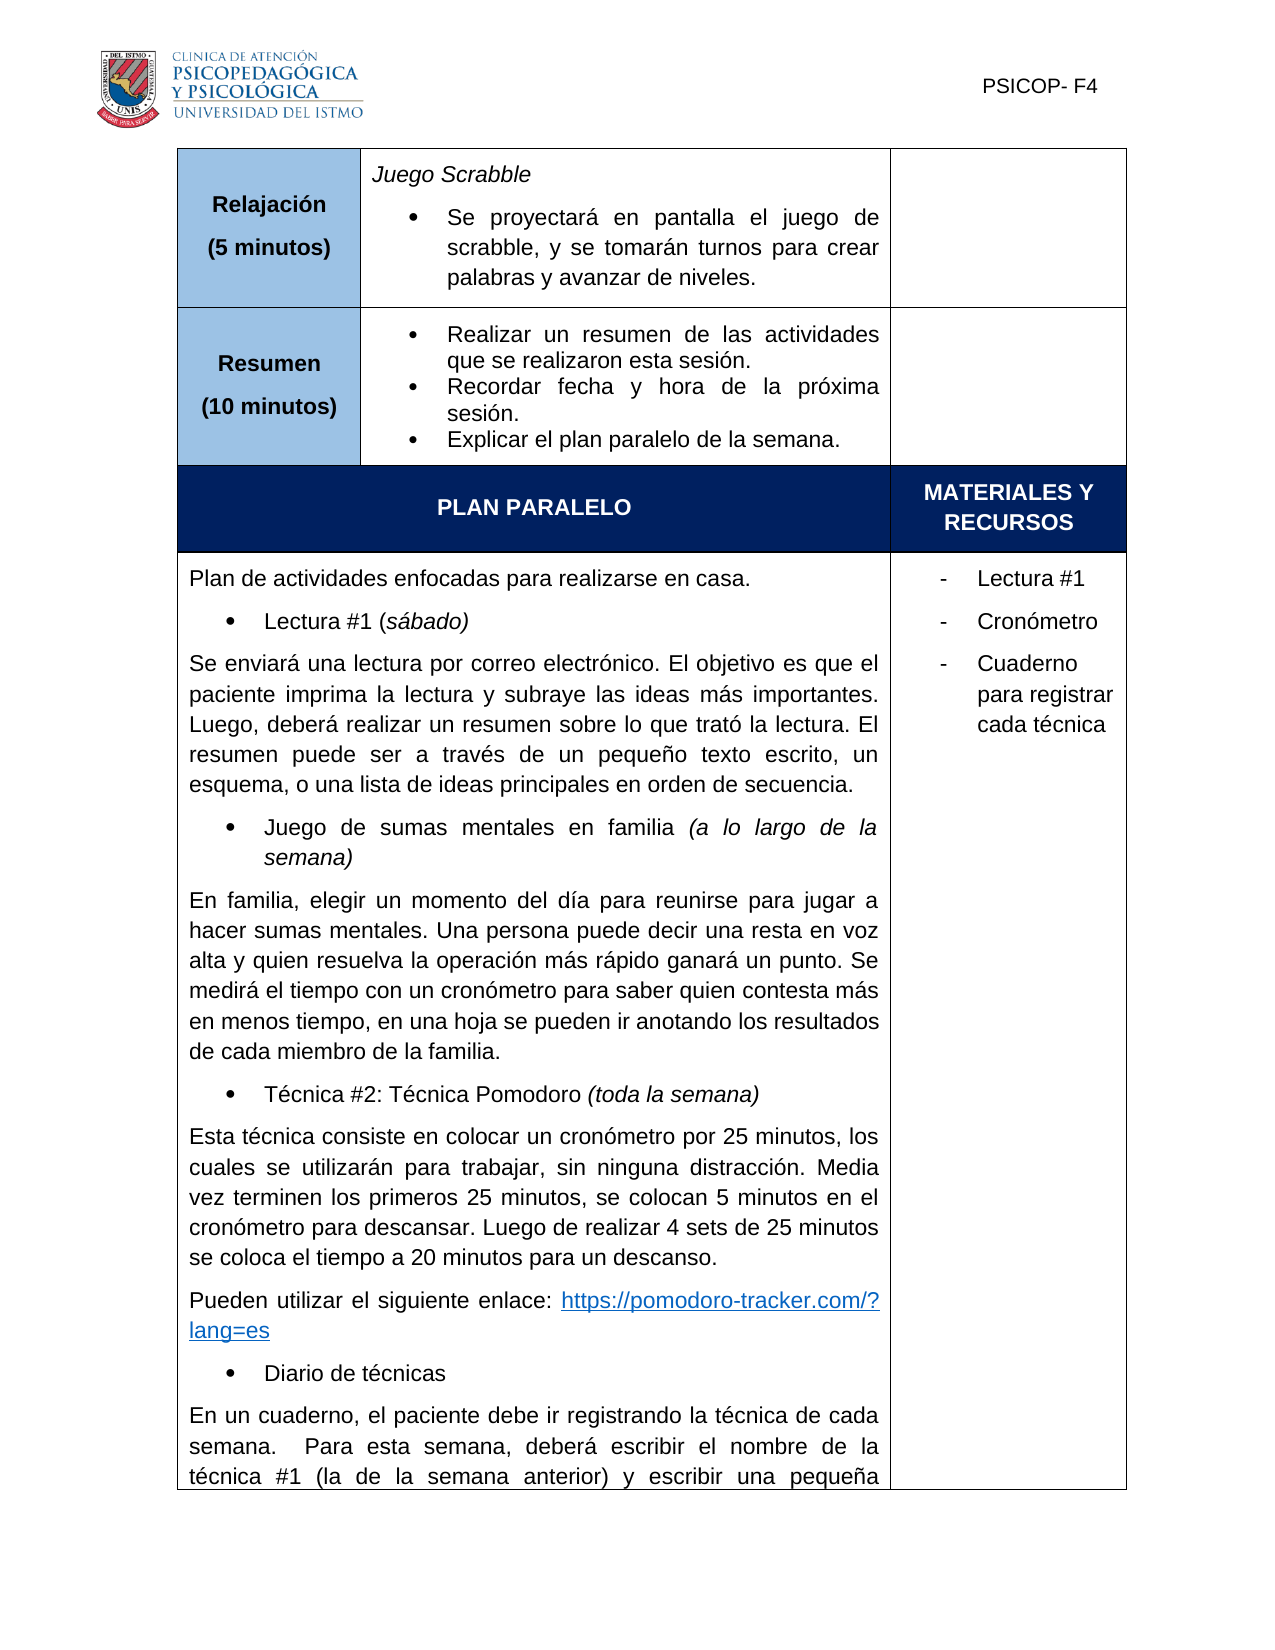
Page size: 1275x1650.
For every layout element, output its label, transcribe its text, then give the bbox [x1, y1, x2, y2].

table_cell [178, 553, 890, 1489]
table_cell [891, 308, 1126, 465]
table_cell Juego Scrabble Se proyectará en pantalla el juego de scrabble, y se tomarán turnos para crear palabras y avanzar de niveles. [361, 149, 890, 307]
table_cell Resumen (10 minutos) [178, 308, 360, 465]
table_cell Realizar un resumen de las actividades que se realizaron esta sesión. Recordar fecha y hora de la próxima sesión. Explicar el plan paralelo de la semana. [361, 308, 890, 465]
table_cell PLAN PARALELO [178, 466, 890, 551]
table_cell Relajación (5 minutos) [178, 149, 360, 307]
table_cell MATERIALES Y RECURSOS [891, 466, 1126, 551]
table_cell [891, 553, 1126, 1489]
picture [45, 21, 424, 163]
table_cell [891, 149, 1126, 307]
